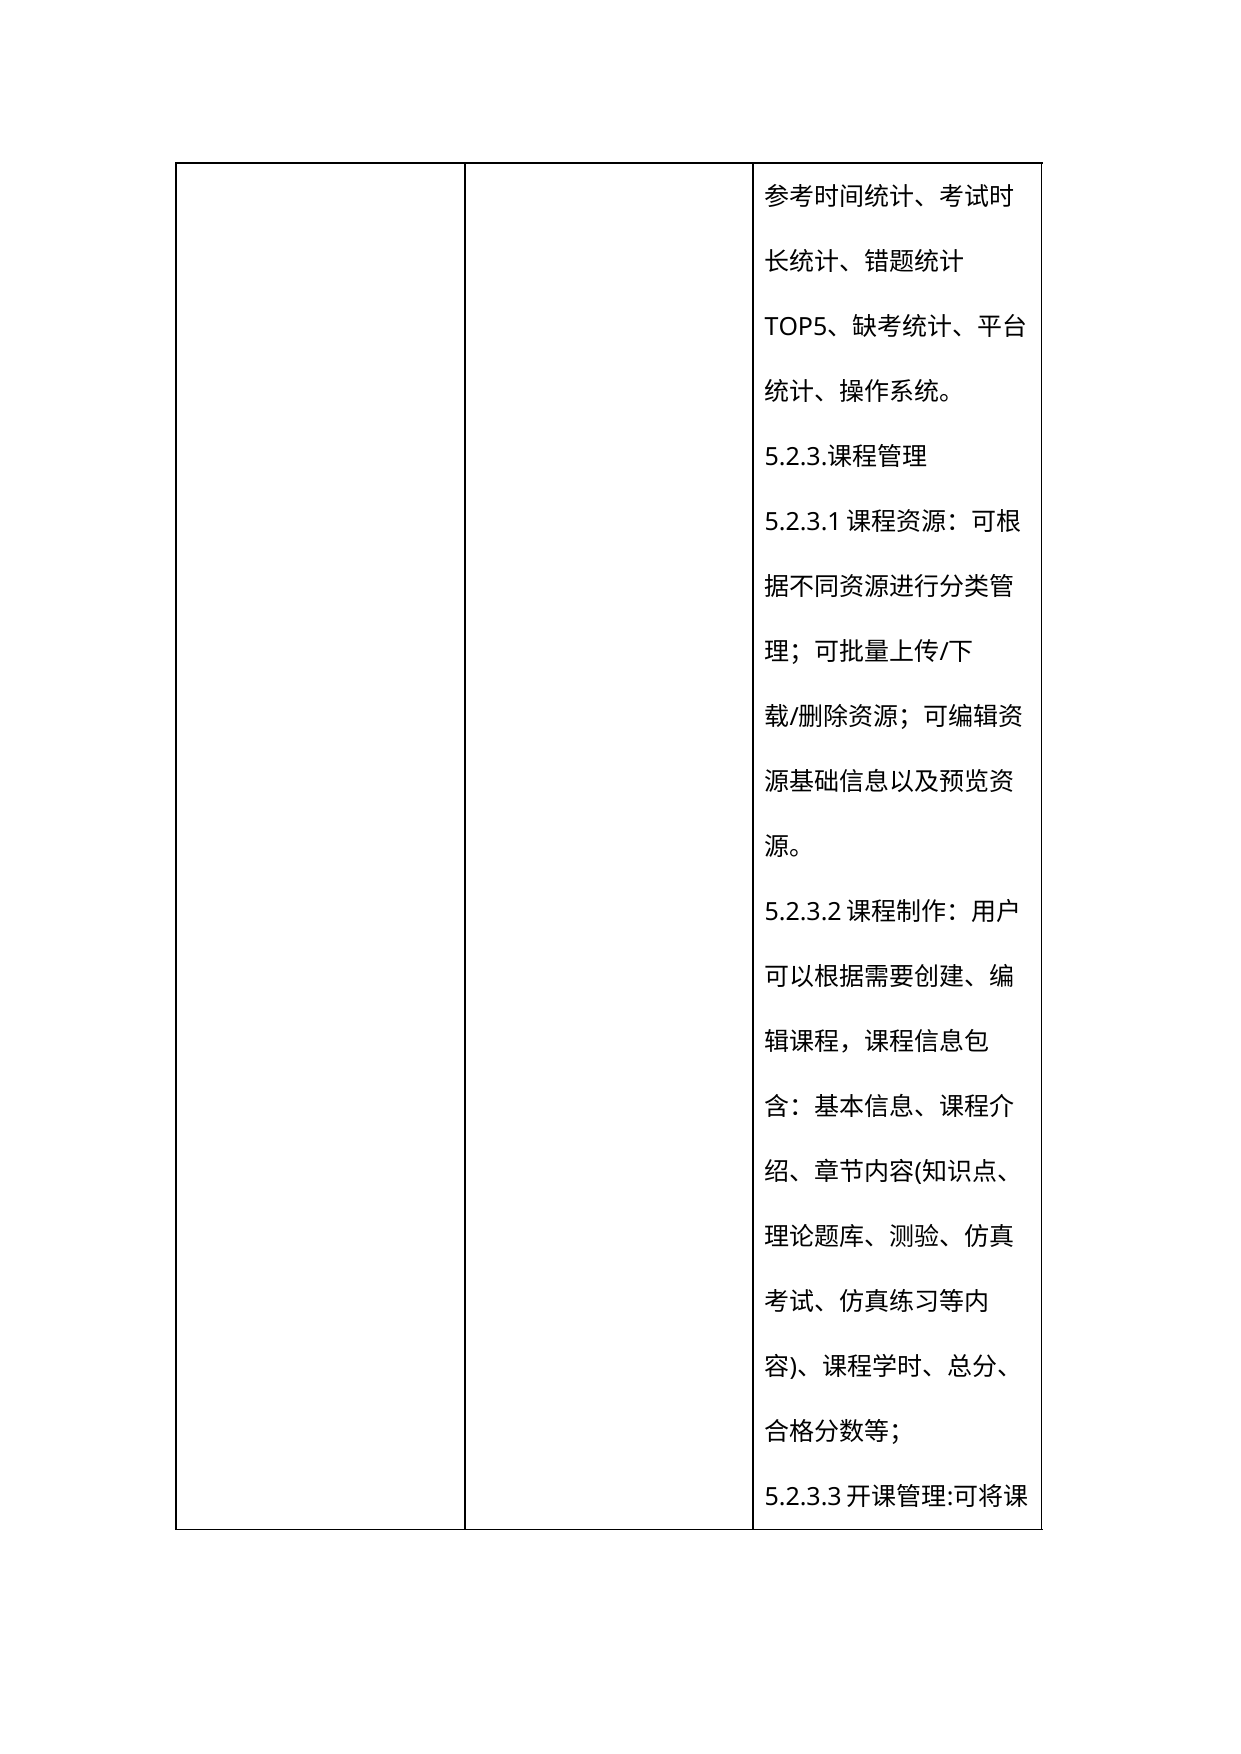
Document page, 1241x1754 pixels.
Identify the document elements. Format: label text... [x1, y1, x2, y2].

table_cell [754, 164, 1041, 1528]
table_cell 1 [177, 164, 464, 1528]
table_cell [466, 164, 752, 1528]
